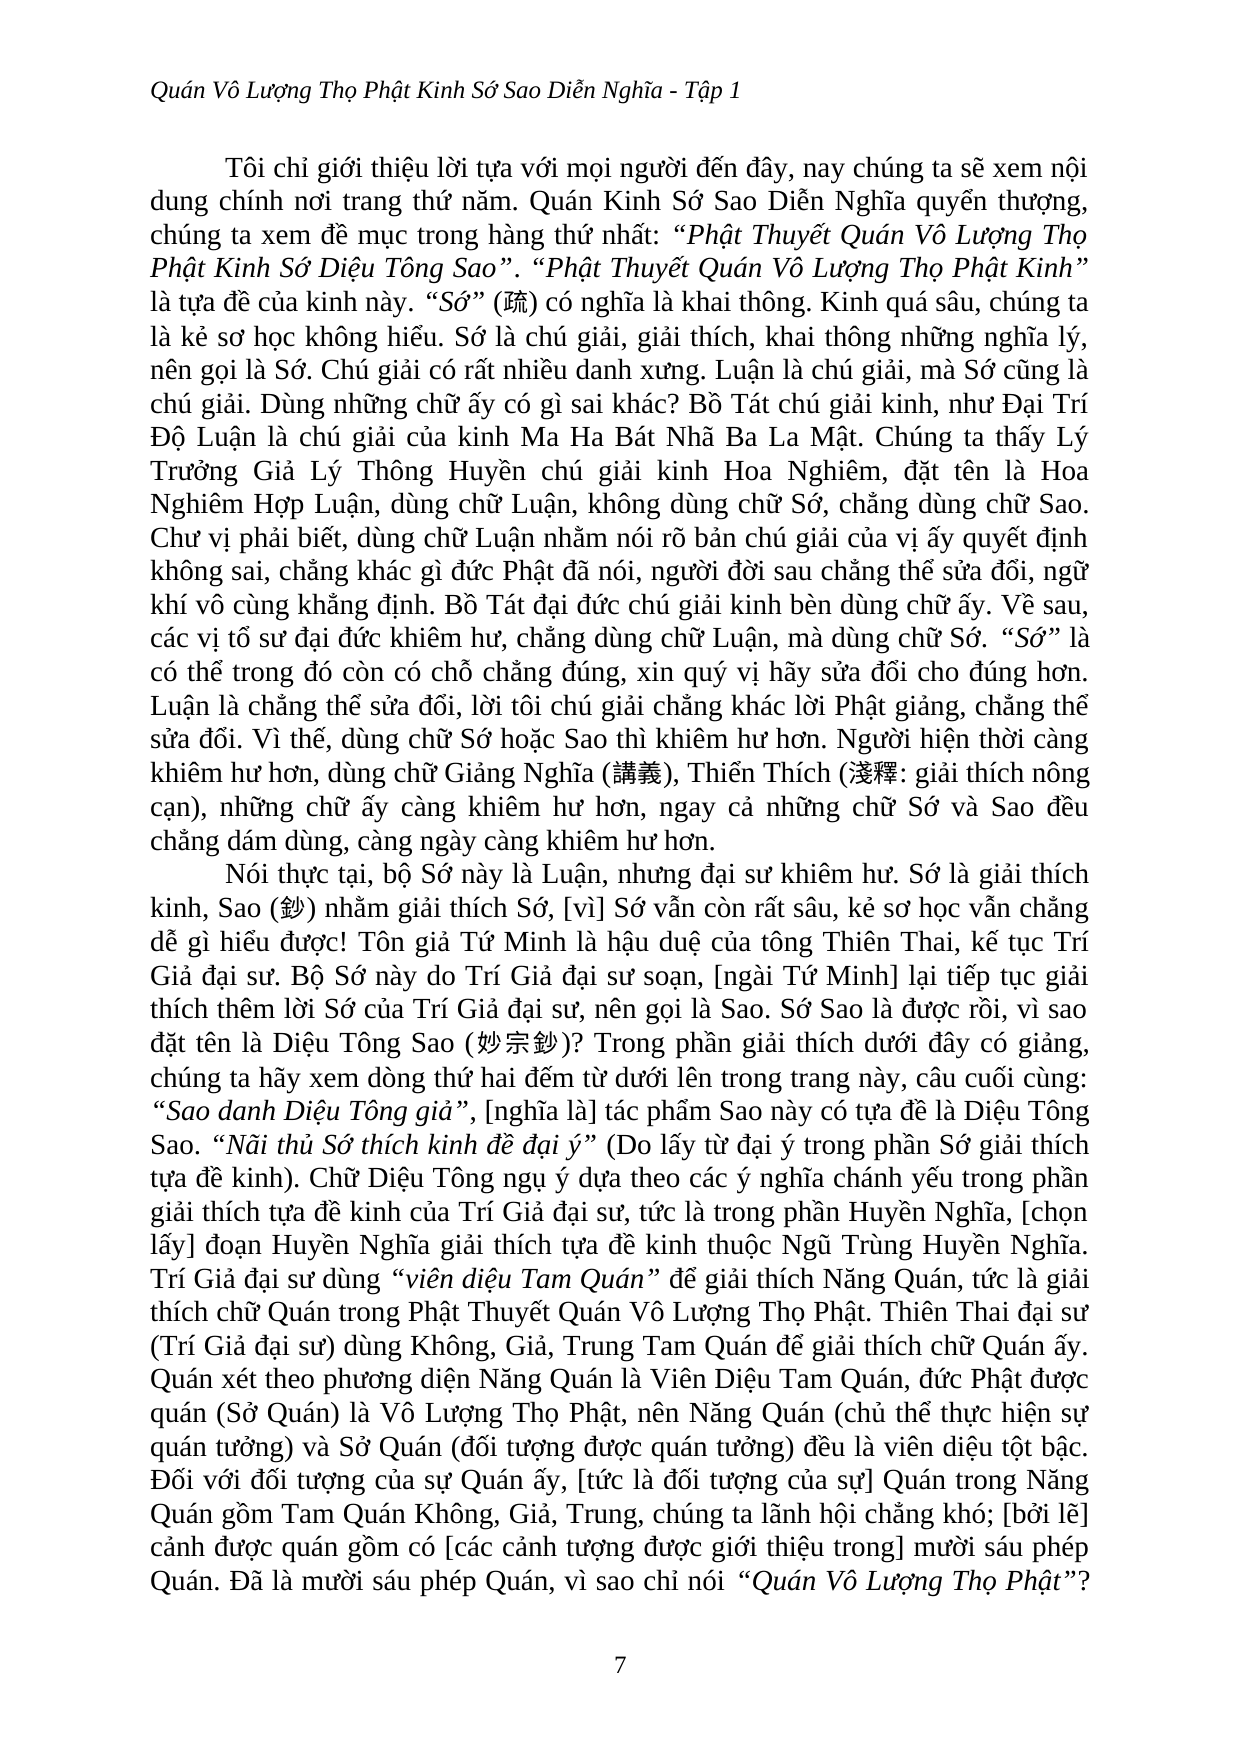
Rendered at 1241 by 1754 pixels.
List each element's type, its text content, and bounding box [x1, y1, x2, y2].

text Tôi chỉ giới thiệu lời tựa với mọi người đến đây, nay chúng ta sẽ xem nội dung chính nơi trang thứ năm. Quán Kinh Sớ Sao Diễn Nghĩa quyển thượng, chúng ta xem đề mục trong hàng thứ nhất: “Phật Thuyết Quán Vô Lượng Thọ Phật Kinh Sớ Diệu Tông Sao”. “Phật Thuyết Quán Vô Lượng Thọ Phật Kinh” là tựa đề của kinh này. “Sớ” (疏) có nghĩa là khai thông. Kinh quá sâu, chúng ta là kẻ sơ học không hiểu. Sớ là chú giải, giải thích, khai thông những nghĩa lý, nên gọi là Sớ. Chú giải có rất nhiều danh xưng. Luận là chú giải, mà Sớ cũng là chú giải. Dùng những chữ ấy có gì sai khác? Bồ Tát chú giải kinh, như Đại Trí Độ Luận là chú giải của kinh Ma Ha Bát Nhã Ba La Mật. Chúng ta thấy Lý Trưởng Giả Lý Thông Huyền chú giải kinh Hoa Nghiêm, đặt tên là Hoa Nghiêm Hợp Luận, dùng chữ Luận, không dùng chữ Sớ, chẳng dùng chữ Sao. Chư vị phải biết, dùng chữ Luận nhằm nói rõ bản chú giải của vị ấy quyết định không sai, chẳng khác gì đức Phật đã nói, người đời sau chẳng thể sửa đổi, ngữ khí vô cùng khẳng định. Bồ Tát đại đức chú giải kinh bèn dùng chữ ấy. Về sau, các vị tổ sư đại đức khiêm hư, chẳng dùng chữ Luận, mà dùng chữ Sớ. “Sớ” là có thể trong đó còn có chỗ chẳng đúng, xin quý vị hãy sửa đổi cho đúng hơn. Luận là chẳng thể sửa đổi, lời tôi chú giải chẳng khác lời Phật giảng, chẳng thể sửa đổi. Vì thế, dùng chữ Sớ hoặc Sao thì khiêm hư hơn. Người hiện thời càng khiêm hư hơn, dùng chữ Giảng Nghĩa (講義), Thiển Thích (淺釋: giải thích nông cạn), những chữ ấy càng khiêm hư hơn, ngay cả những chữ Sớ và Sao đều chẳng dám dùng, càng ngày càng khiêm hư hơn. [150, 150, 1090, 856]
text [150, 856, 1090, 1596]
